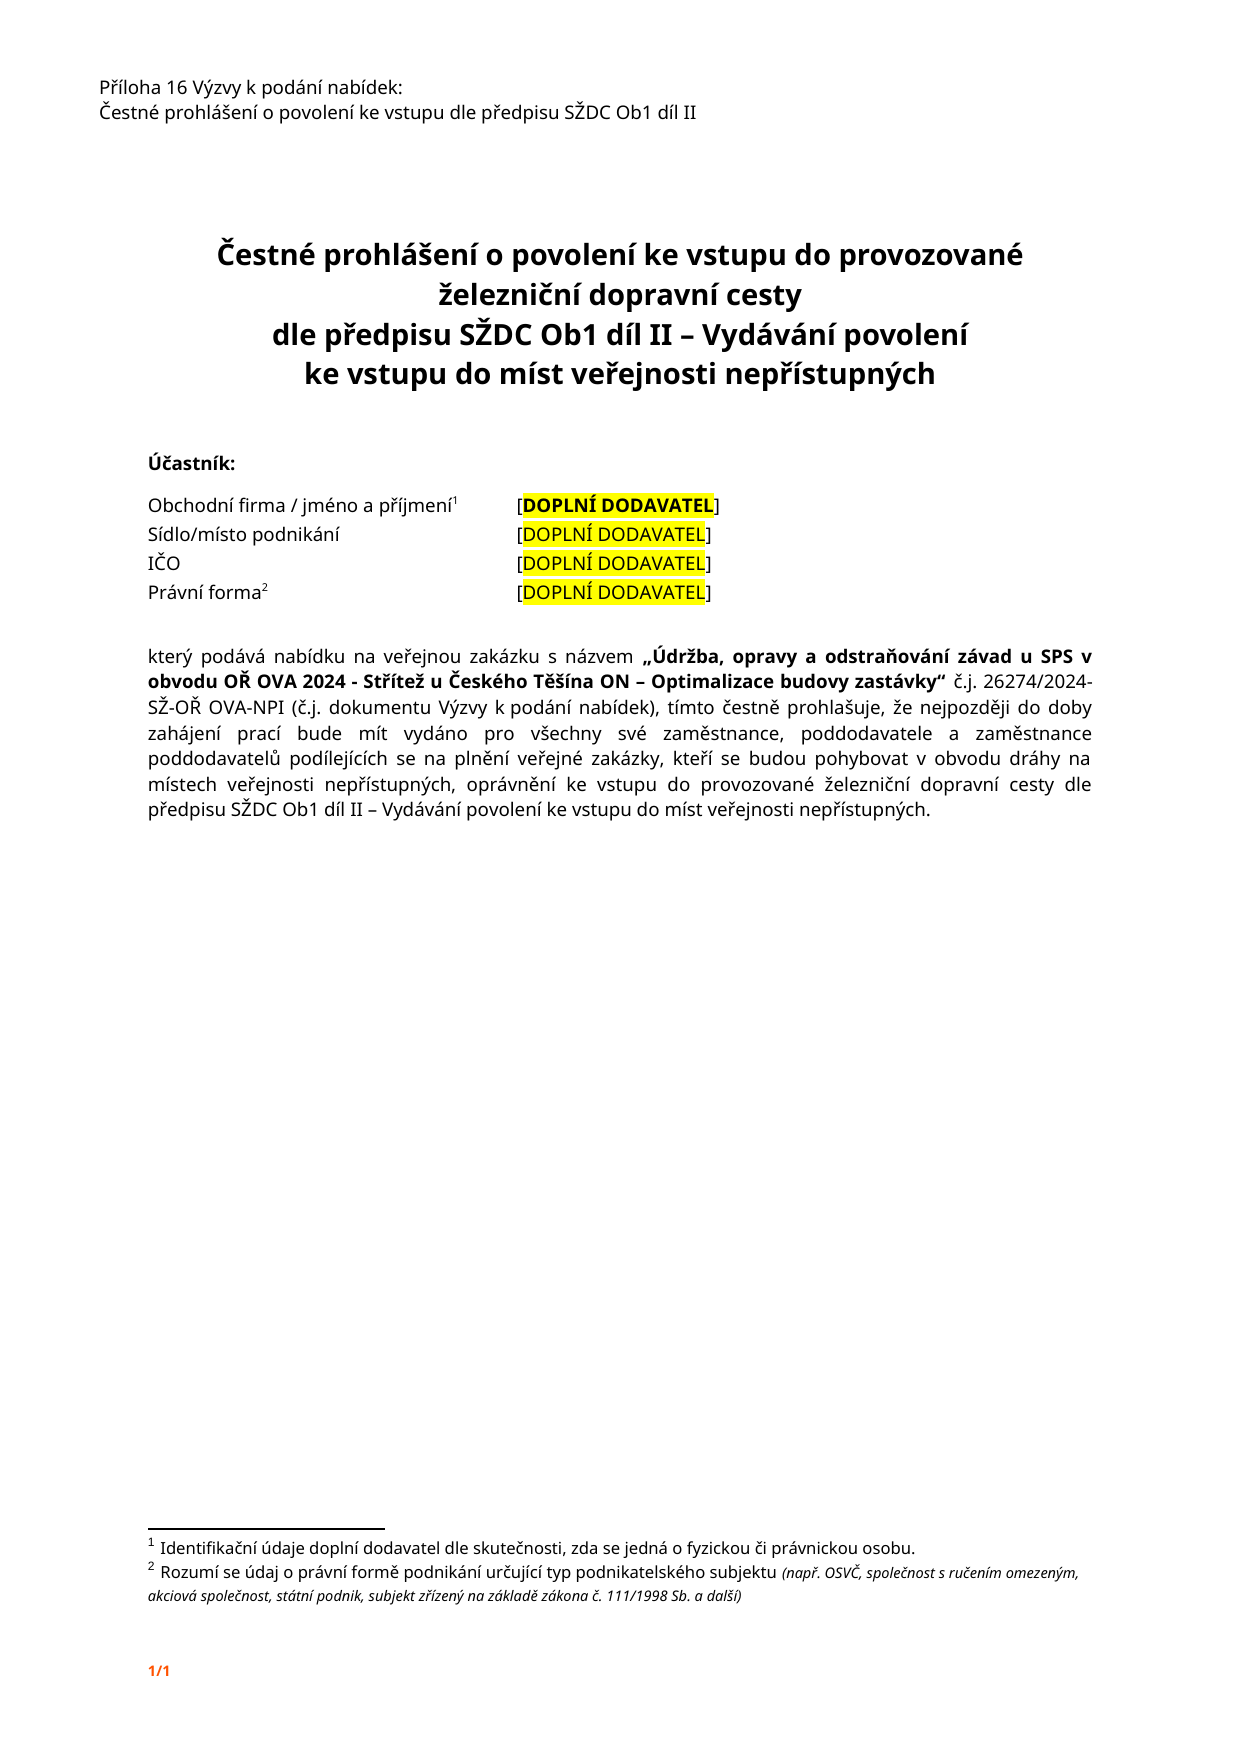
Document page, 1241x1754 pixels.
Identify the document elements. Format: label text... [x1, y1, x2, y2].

title Čestné prohlášení o povolení ke vstupu do provozované železniční dopravní cesty [148, 234, 1093, 314]
text který podává nabídku na veřejnou zakázku s názvem „Údržba, opravy a odstraňování závad u SPS v obvodu OŘ OVA 2024 - Střítež u Českého Těšína ON – Optimalizace budovy zastávky“ č.j. 26274/2024-SŽ-OŘ OVA-NPI (č.j. dokumentu Výzvy k podání nabídek), tímto čestně prohlašuje, že nejpozději do doby zahájení prací bude mít vydáno pro všechny své zaměstnance, poddodavatele a zaměstnance poddodavatelů podílejících se na plnění veřejné zakázky, kteří se budou pohybovat v obvodu dráhy na místech veřejnosti nepřístupných, oprávnění ke vstupu do provozované železniční dopravní cesty dle předpisu SŽDC Ob1 díl II – Vydávání povolení ke vstupu do míst veřejnosti nepřístupných. [148, 643, 1093, 822]
text Účastník: [148, 446, 1093, 477]
text Právní forma [148, 576, 1093, 605]
title dle předpisu SŽDC Ob1 díl II – Vydávání povolení [148, 314, 1093, 354]
title ke vstupu do míst veřejnosti nepřístupných [148, 354, 1093, 393]
text IČO [148, 547, 1093, 576]
text Obchodní firma / jméno a příjmení [148, 489, 1093, 518]
text Sídlo/místo podnikání [DOPLNÍ DODAVATEL] [148, 518, 1093, 547]
